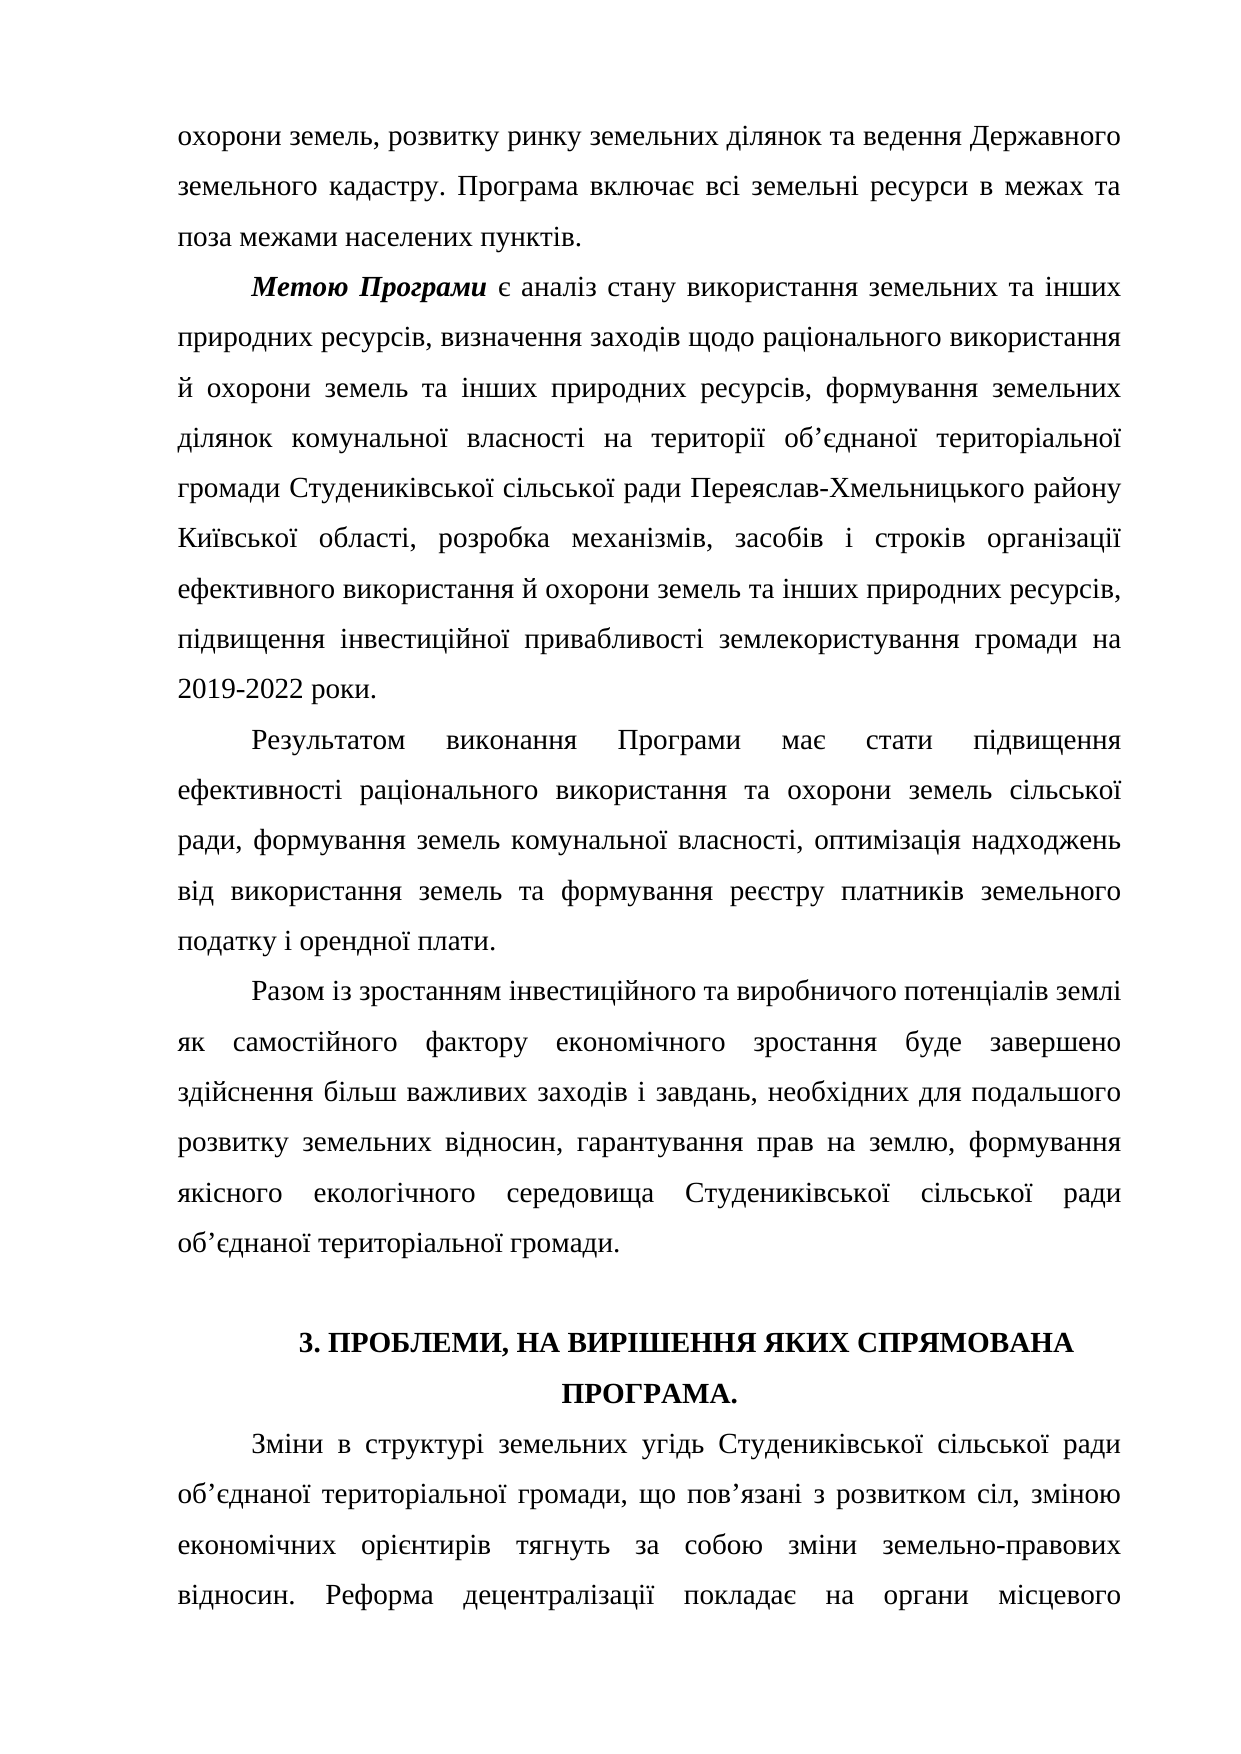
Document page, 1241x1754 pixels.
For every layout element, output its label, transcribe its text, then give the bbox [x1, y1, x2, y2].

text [177, 1426, 1122, 1611]
text Разом із зростанням інвестиційного та виробничого потенціалів землі як самостійного фактору економічного зростання буде завершено здійснення більш важливих заходів і завдань, необхідних для подальшого розвитку земельних відносин, гарантування прав на землю, формування якісного екологічного середовища Студениківської сільської ради об’єднаної територіальної громади. [177, 973, 1122, 1258]
text Метою Програми є аналіз стану використання земельних та інших природних ресурсів, визначення заходів щодо раціонального використання й охорони земель та інших природних ресурсів, формування земельних ділянок комунальної власності на території об’єднаної територіальної громади Студениківської сільської ради Переяслав-Хмельницького району Київської області, розробка механізмів, засобів і строків організації ефективного використання й охорони земель та інших природних ресурсів, підвищення інвестиційної привабливості землекористування громади на 2019-2022 роки. [177, 269, 1122, 705]
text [177, 118, 1122, 252]
text 3. Проблеми, на вирішення яких спрямована Програма. [177, 1326, 1122, 1409]
text Результатом виконання Програми має стати підвищення ефективності раціонального використання та охорони земель сільської ради, формування земель комунальної власності, оптимізація надходжень від використання земель та формування реєстру платників земельного податку і орендної плати. [177, 722, 1122, 957]
